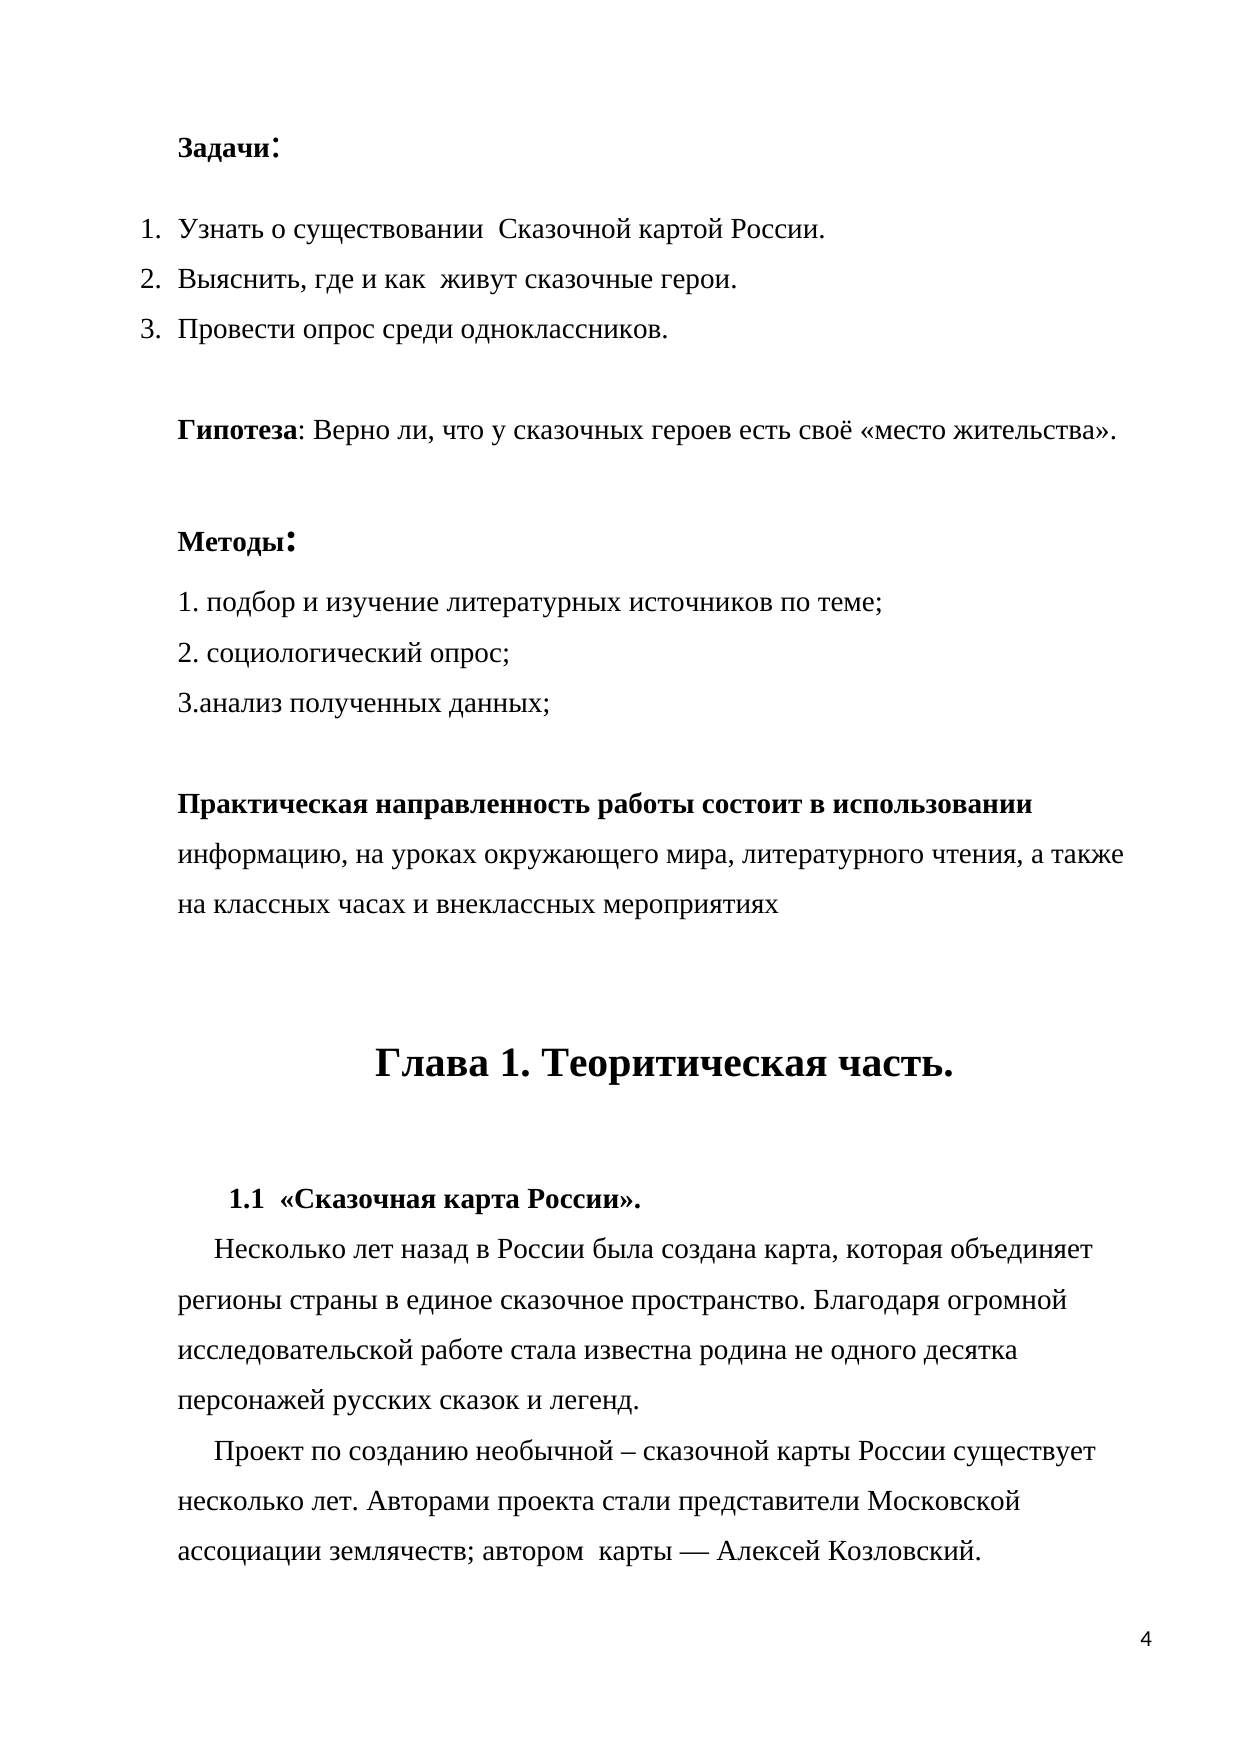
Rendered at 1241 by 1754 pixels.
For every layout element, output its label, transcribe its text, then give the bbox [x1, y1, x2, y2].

list Выяснить, где и как живут сказочные герои. [140, 261, 1152, 295]
text Глава 1. Теоритическая часть. [177, 1037, 1152, 1085]
list Провести опрос среди одноклассников. [140, 311, 1152, 345]
text 1. подбор и изучение литературных источников по теме; [177, 584, 1152, 618]
text Задачи: [177, 118, 1152, 166]
text Проект по созданию необычной – сказочной карты России существует несколько лет. Авторами проекта стали представители Московской ассоциации землячеств; автором карты — Алексей Козловский. [177, 1433, 1152, 1567]
list Узнать о существовании Сказочной картой России. [140, 211, 1152, 244]
text 3.анализ полученных данных; [177, 685, 1152, 719]
text Несколько лет назад в России была создана карта, которая объединяет регионы страны в единое сказочное пространство. Благодаря огромной исследовательской работе стала известна родина не одного десятка персонажей русских сказок и легенд. [177, 1231, 1152, 1416]
text Методы: [177, 513, 1152, 561]
text Практическая направленность работы состоит в использовании информацию, на уроках окружающего мира, литературного чтения, а также на классных часах и внеклассных мероприятиях [177, 786, 1152, 920]
text 2. социологический опрос; [177, 635, 1152, 668]
text 1.1 «Сказочная карта России». [177, 1181, 1152, 1215]
text Гипотеза: Верно ли, что у сказочных героев есть своё «место жительства». [177, 412, 1152, 446]
